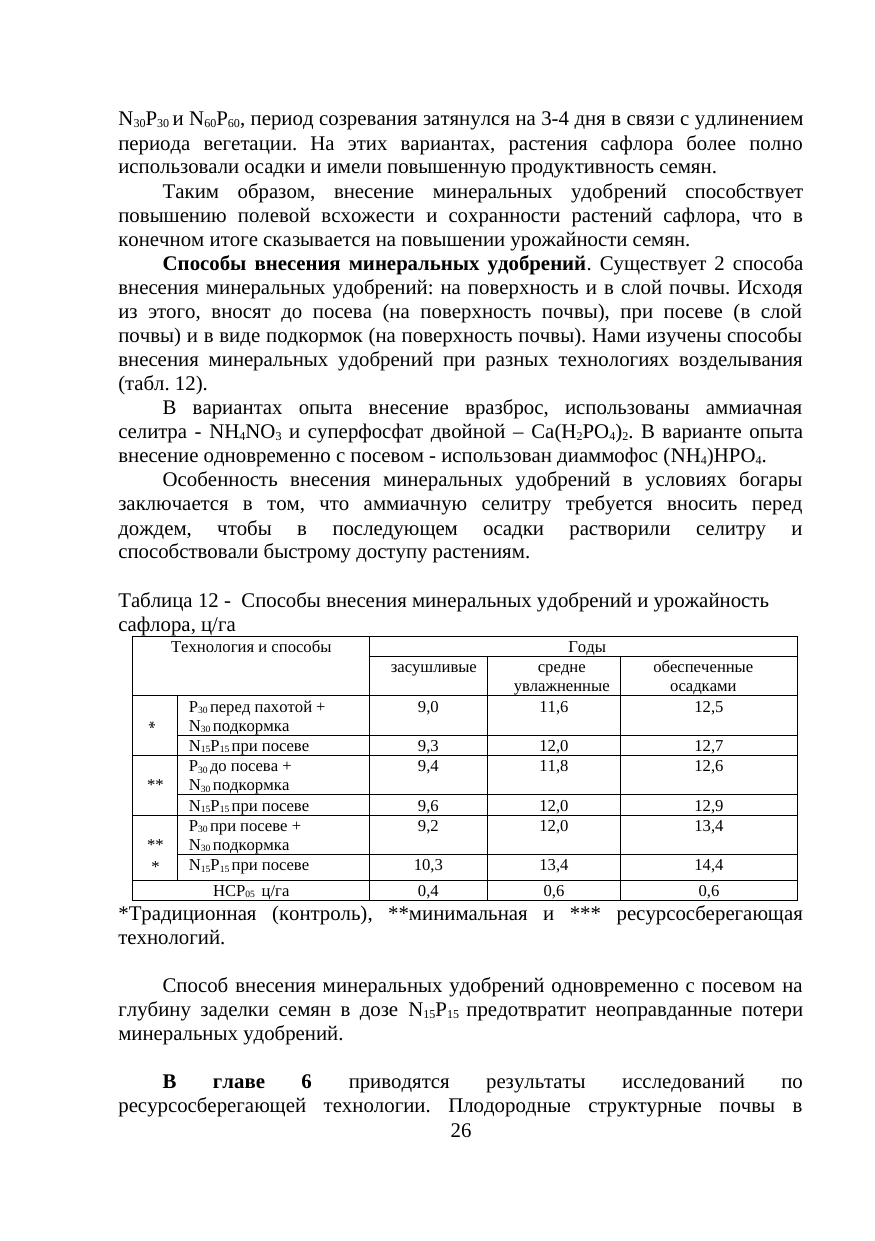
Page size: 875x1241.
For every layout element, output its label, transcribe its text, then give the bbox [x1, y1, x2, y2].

table_cell * [133, 696, 177, 755]
table_header Годы [370, 637, 797, 656]
table_cell 12,5 [621, 696, 797, 735]
table_cell 9,2 [370, 816, 487, 854]
text В вариантах опыта внесение вразброс, использованы аммиачная селитра - NH4NO3 и суперфосфат двойной – Ca(H2PO4)2. В варианте опыта внесение одновременно с посевом - использован диаммофос (NH4)HPO4. [118, 395, 803, 467]
table_cell 12,7 [621, 736, 797, 755]
table_cell 11,6 [488, 696, 620, 735]
table_cell N15Р15 при посеве [178, 795, 369, 814]
text Таблица 12 - Способы внесения минеральных удобрений и урожайность сафлора, ц/га [118, 588, 803, 636]
table_header Технология и способы [133, 637, 369, 695]
table_cell 13,4 [621, 816, 797, 854]
table_cell засушливые [370, 657, 487, 695]
table_cell 13,4 [488, 855, 620, 880]
table_cell 12,0 [488, 816, 620, 854]
table_cell N15Р15 при посеве [178, 855, 369, 880]
table_cell 12,9 [621, 795, 797, 814]
table_cell НСР05 ц/га [133, 881, 369, 900]
table_cell 14,4 [621, 855, 797, 880]
table_cell *** [133, 816, 177, 880]
table_cell 9,0 [370, 696, 487, 735]
table_cell ** [133, 756, 177, 814]
table_cell средне увлажненные [488, 657, 620, 695]
table_cell 10,3 [370, 855, 487, 880]
table_cell 11,8 [488, 756, 620, 794]
table_cell Р30 перед пахотой + N30 подкормка [178, 696, 369, 735]
table_cell 0,6 [621, 881, 797, 900]
table_cell 12,0 [488, 795, 620, 814]
text Способ внесения минеральных удобрений одновременно с посевом на глубину заделки семян в дозе N15Р15 предотвратит неоправданные потери минеральных удобрений. [118, 973, 803, 1045]
table_cell обеспеченные осадками [621, 657, 797, 695]
table_cell 0,6 [488, 881, 620, 900]
table_cell Р30 до посева + N30 подкормка [178, 756, 369, 794]
table_cell 0,4 [370, 881, 487, 900]
text Особенность внесения минеральных удобрений в условиях богары заключается в том, что аммиачную селитру требуется вносить перед дождем, чтобы в последующем осадки растворили селитру и способствовали быстрому доступу растениям. [118, 467, 803, 563]
text *Традиционная (контроль), **минимальная и *** ресурсосберегающая технологий. [118, 901, 803, 949]
table_cell 9,4 [370, 756, 487, 794]
table_cell N15Р15 при посеве [178, 736, 369, 755]
table_cell Р30 при посеве + N30 подкормка [178, 816, 369, 854]
text Таким образом, внесение минеральных удобрений способствует повышению полевой всхожести и сохранности растений сафлора, что в конечном итоге сказывается на повышении урожайности семян. [118, 178, 803, 251]
table_cell 12,6 [621, 756, 797, 794]
text Способы внесения минеральных удобрений. Существует 2 способа внесения минеральных удобрений: на поверхность и в слой почвы. Исходя из этого, вносят до посева (на поверхность почвы), при посеве (в слой почвы) и в виде подкормок (на поверхность почвы). Нами изучены способы внесения минеральных удобрений при разных технологиях возделывания (табл. 12). [118, 251, 803, 395]
table_cell 9,6 [370, 795, 487, 814]
table_cell 12,0 [488, 736, 620, 755]
table_cell 9,3 [370, 736, 487, 755]
